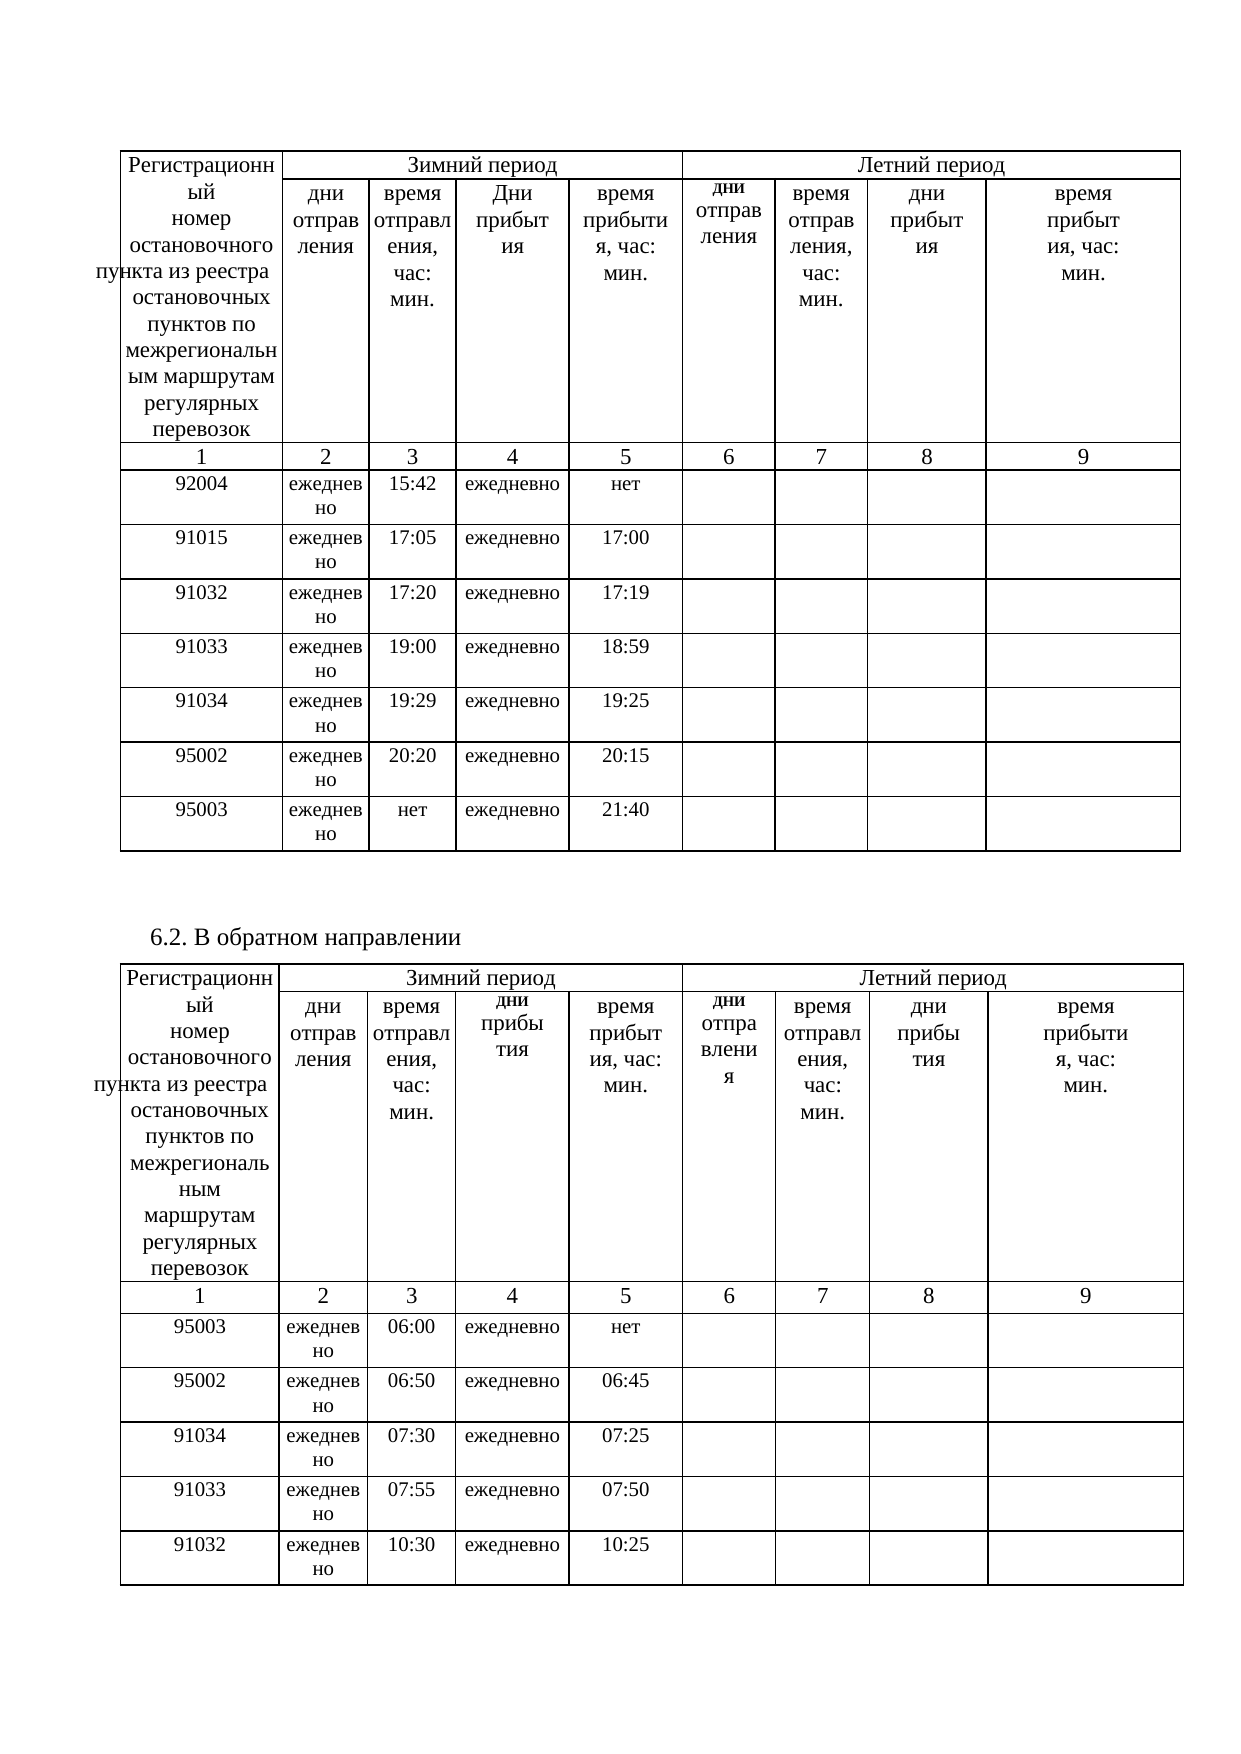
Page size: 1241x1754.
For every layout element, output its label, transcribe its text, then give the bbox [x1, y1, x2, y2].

table_cell 17:19 [570, 580, 682, 632]
table_cell [989, 1368, 1183, 1421]
table_cell 10:25 [570, 1532, 682, 1584]
table_cell [868, 797, 985, 850]
table_cell ежедневно [283, 797, 368, 850]
table_cell [776, 743, 867, 796]
table_cell [987, 797, 1180, 850]
table_cell [870, 1477, 987, 1530]
table_cell 91032 [121, 1532, 278, 1584]
table_cell ежедневно [283, 580, 368, 632]
table_cell 8 [868, 443, 985, 469]
table_cell [989, 1477, 1183, 1530]
table_cell время отправл ения, час: мин. [370, 180, 455, 441]
table_cell [683, 634, 774, 687]
table_cell ежедневно [280, 1368, 367, 1421]
table_cell ежедневно [456, 1477, 568, 1530]
table_cell ежедневно [456, 1314, 568, 1367]
table_cell 21:40 [570, 797, 682, 850]
table_cell 06:50 [368, 1368, 455, 1421]
text 6.2. В обратном направлении [150, 922, 1090, 950]
table_cell 20:15 [570, 743, 682, 796]
table_cell [776, 634, 867, 687]
table_cell 10:30 [368, 1532, 455, 1584]
table_cell 95002 [121, 1368, 278, 1421]
table_cell 20:20 [370, 743, 455, 796]
table_cell 3 [370, 443, 455, 469]
table_cell дни отправ ления [280, 992, 367, 1281]
table_cell 95003 [121, 1314, 278, 1367]
table_cell ежедневно [283, 688, 368, 741]
table_cell 07:55 [368, 1477, 455, 1530]
table_cell ежедневно [283, 525, 368, 578]
table_cell [776, 525, 867, 578]
table_cell [987, 580, 1180, 632]
table_cell ДНИ отпра влени я [683, 992, 775, 1281]
table_cell [776, 797, 867, 850]
table_cell ежедневно [283, 471, 368, 524]
table_cell [776, 688, 867, 741]
table_cell [776, 471, 867, 524]
table_cell 07:50 [570, 1477, 682, 1530]
table_cell [683, 1477, 775, 1530]
table_cell 9 [989, 1282, 1183, 1312]
table_cell [776, 1314, 869, 1367]
table_cell [776, 580, 867, 632]
table_cell [868, 525, 985, 578]
table_cell [868, 634, 985, 687]
table_cell 1 [121, 1282, 278, 1312]
table_cell [776, 1532, 869, 1584]
table_cell Дни прибыт ия [457, 180, 568, 441]
table_cell [683, 1314, 775, 1367]
table_cell 91034 [121, 1423, 278, 1476]
table_cell [683, 1368, 775, 1421]
table_cell [989, 1314, 1183, 1367]
table_cell нет [570, 1314, 682, 1367]
table_cell нет [570, 471, 682, 524]
table_cell 06:00 [368, 1314, 455, 1367]
table_cell время отправ ления, час: мин. [776, 180, 867, 441]
table_cell [870, 1314, 987, 1367]
table_cell [989, 1423, 1183, 1476]
table_cell 07:30 [368, 1423, 455, 1476]
table_cell [683, 525, 774, 578]
table_cell 7 [776, 1282, 869, 1312]
table_cell [868, 688, 985, 741]
table_cell ДНИ прибы тия [456, 992, 568, 1281]
table_cell 5 [570, 443, 682, 469]
table_cell 91015 [121, 525, 282, 578]
table_cell [683, 688, 774, 741]
table_cell [987, 634, 1180, 687]
table_cell [683, 471, 774, 524]
table_cell ежедневно [280, 1423, 367, 1476]
table_cell 3 [368, 1282, 455, 1312]
table_cell ДНИ отправ ления [683, 180, 774, 441]
table_cell 95003 [121, 797, 282, 850]
table_cell [870, 1368, 987, 1421]
table_cell 7 [776, 443, 867, 469]
table_cell [987, 525, 1180, 578]
table_cell 17:20 [370, 580, 455, 632]
table_cell время отправл ения, час: мин. [776, 992, 869, 1281]
table_cell [868, 743, 985, 796]
table_cell 91033 [121, 1477, 278, 1530]
table_cell нет [370, 797, 455, 850]
table_cell [868, 471, 985, 524]
table_cell ежедневно [457, 471, 568, 524]
table_header Зимний период [283, 152, 682, 178]
table_cell 2 [283, 443, 368, 469]
table_cell [683, 1423, 775, 1476]
table_header Летний период [683, 965, 1183, 991]
table_cell 19:25 [570, 688, 682, 741]
table_cell [776, 1477, 869, 1530]
table_cell ежедневно [283, 634, 368, 687]
table_cell 5 [570, 1282, 682, 1312]
table_cell 15:42 [370, 471, 455, 524]
table_cell [987, 743, 1180, 796]
table_cell время прибыт ия, час: мин. [987, 180, 1180, 441]
table_cell дни прибыт ия [868, 180, 985, 441]
table_cell ежедневно [280, 1532, 367, 1584]
table_cell ежедневно [457, 688, 568, 741]
table_cell [683, 580, 774, 632]
table_cell ежедневно [283, 743, 368, 796]
table_cell [683, 743, 774, 796]
table_header Зимний период [280, 965, 682, 991]
table_cell ежедневно [280, 1314, 367, 1367]
table_cell 17:00 [570, 525, 682, 578]
table_cell ежедневно [457, 634, 568, 687]
table_cell время прибыти я, час: мин. [989, 992, 1183, 1281]
table_cell время прибыти я, час: мин. [570, 180, 682, 441]
table_cell 06:45 [570, 1368, 682, 1421]
table_cell 91033 [121, 634, 282, 687]
table_cell [683, 797, 774, 850]
table_cell [870, 1532, 987, 1584]
table_cell ежедневно [456, 1532, 568, 1584]
table_cell 1 [121, 443, 282, 469]
table_cell 8 [870, 1282, 987, 1312]
table_cell ежедневно [456, 1368, 568, 1421]
table_cell дни отправ ления [283, 180, 368, 441]
table_cell 19:00 [370, 634, 455, 687]
table_cell 4 [456, 1282, 568, 1312]
table_cell время отправл ения, час: мин. [368, 992, 455, 1281]
table_cell ежедневно [457, 525, 568, 578]
table_cell [776, 1368, 869, 1421]
table_cell 17:05 [370, 525, 455, 578]
table_cell 4 [457, 443, 568, 469]
table_cell ежедневно [280, 1477, 367, 1530]
table_cell 6 [683, 1282, 775, 1312]
table_cell ежедневно [457, 797, 568, 850]
table_cell дни прибы тия [870, 992, 987, 1281]
table_cell 95002 [121, 743, 282, 796]
table_cell [987, 688, 1180, 741]
table_header Летний период [683, 152, 1180, 178]
table_cell 92004 [121, 471, 282, 524]
table_cell 2 [280, 1282, 367, 1312]
table_cell время прибыт ия, час: мин. [570, 992, 682, 1281]
table_cell ежедневно [457, 580, 568, 632]
table_cell ежедневно [456, 1423, 568, 1476]
table_cell 07:25 [570, 1423, 682, 1476]
table_cell 18:59 [570, 634, 682, 687]
table_cell [776, 1423, 869, 1476]
table_header Регистрационный номер остановочного пункта из реестра остановочных пунктов по межрегиональным маршрутам регулярных перевозок [121, 965, 278, 1281]
table_cell ежедневно [457, 743, 568, 796]
table_cell [868, 580, 985, 632]
table_cell [987, 471, 1180, 524]
table_cell 6 [683, 443, 774, 469]
table_cell [989, 1532, 1183, 1584]
table_header Регистрационный номер остановочного пункта из реестра остановочных пунктов по межрегиональным маршрутам регулярных перевозок [121, 152, 282, 441]
table_cell [870, 1423, 987, 1476]
table_cell 19:29 [370, 688, 455, 741]
table_cell 9 [987, 443, 1180, 469]
table_cell 91032 [121, 580, 282, 632]
table_cell [683, 1532, 775, 1584]
table_cell 91034 [121, 688, 282, 741]
